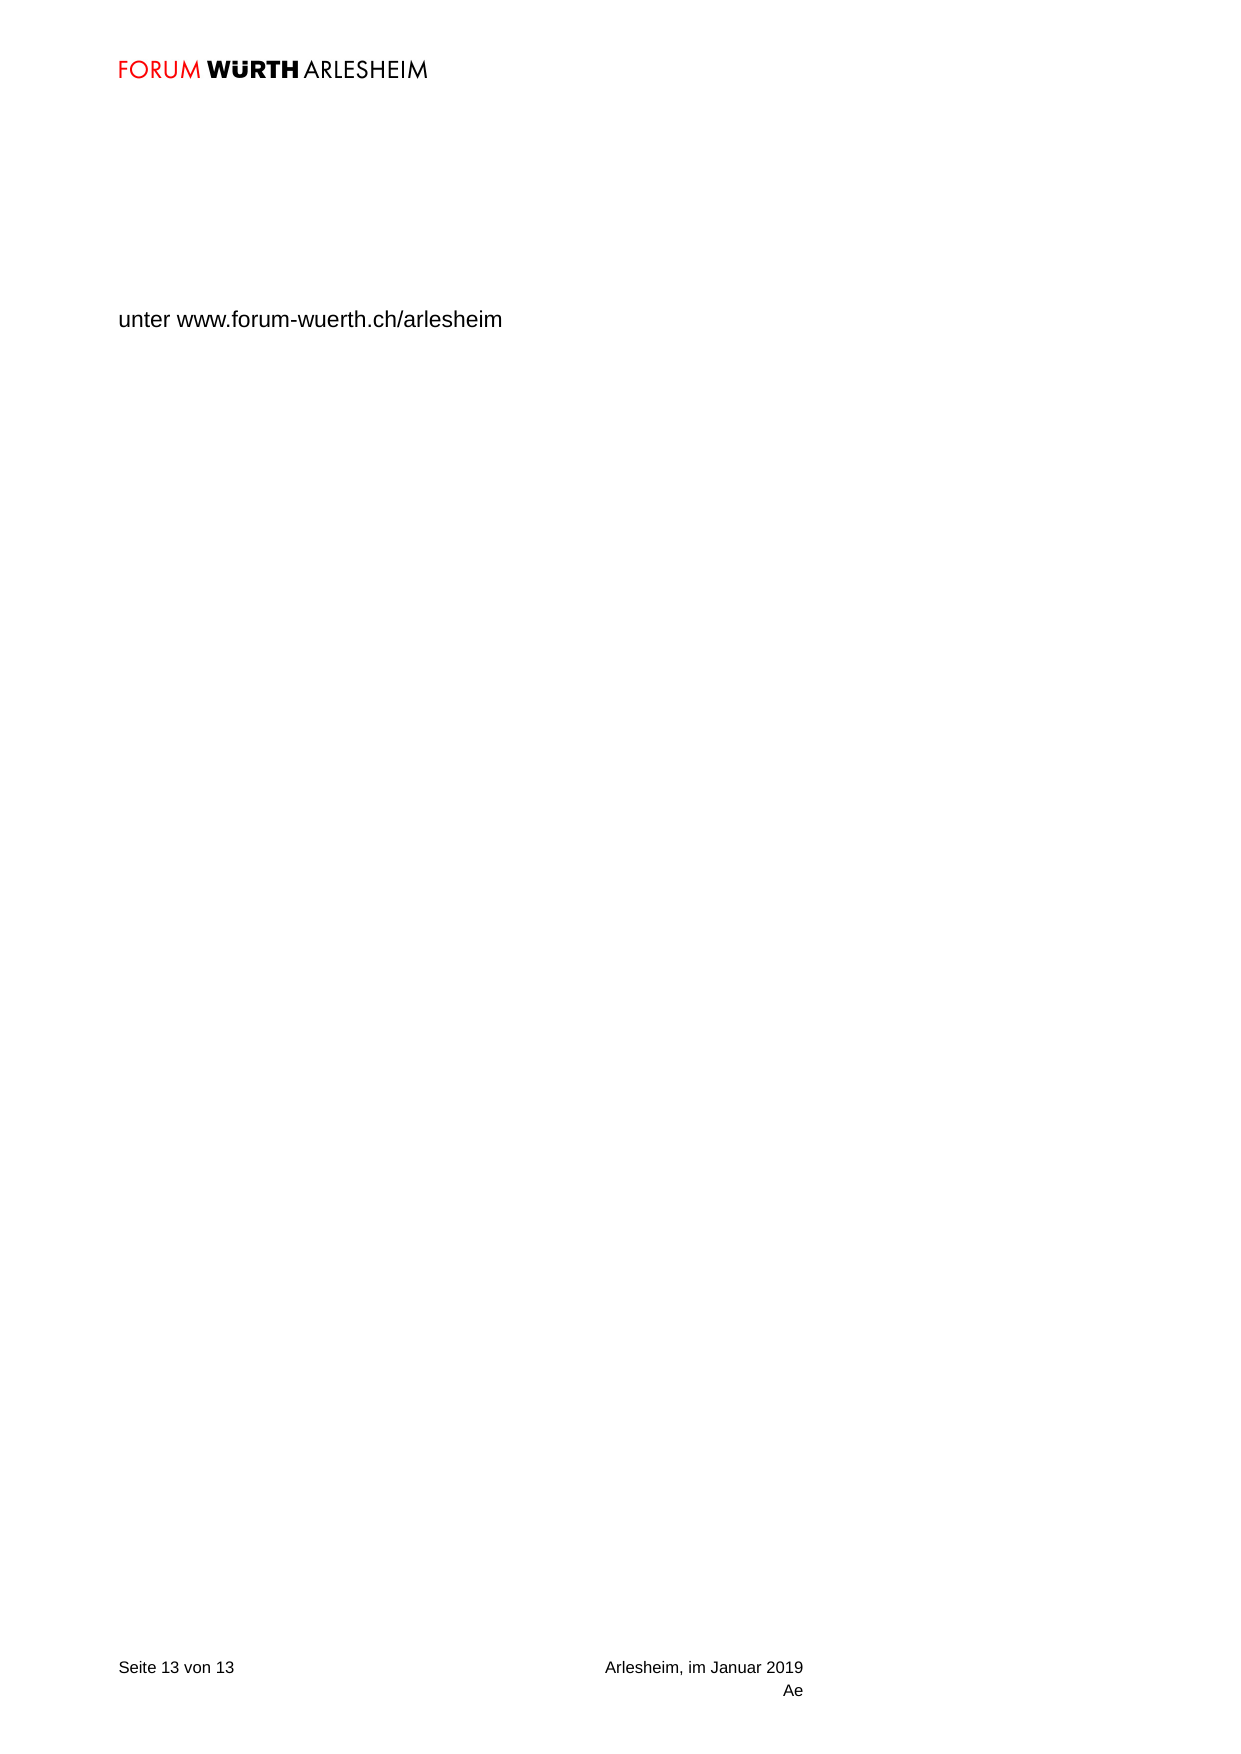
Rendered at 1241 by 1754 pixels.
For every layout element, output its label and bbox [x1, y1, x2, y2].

picture [118, 59, 428, 79]
text [118, 295, 803, 333]
